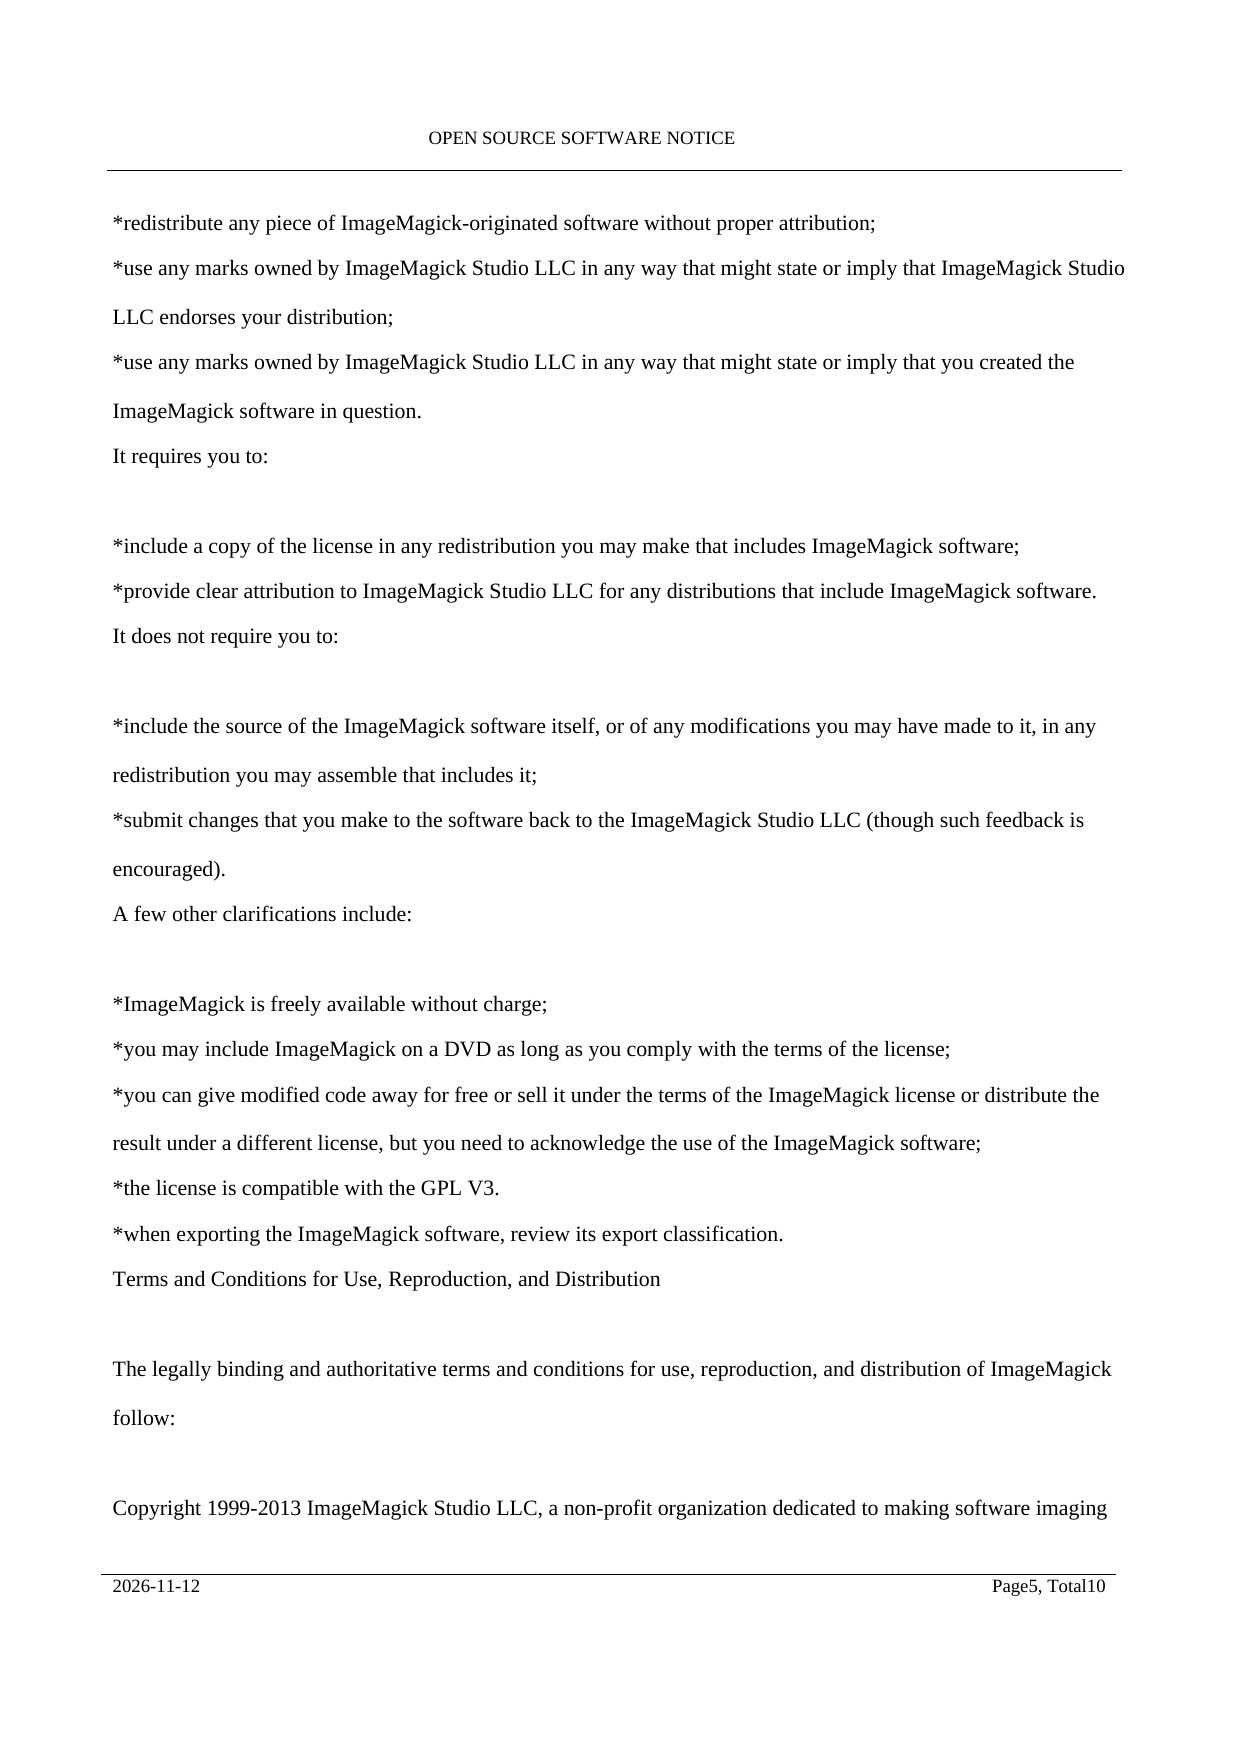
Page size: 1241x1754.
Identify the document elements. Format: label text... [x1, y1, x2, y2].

text *you may include ImageMagick on a DVD as long as you comply with the terms of the license; [112, 1033, 1128, 1065]
text *provide clear attribution to ImageMagick Studio LLC for any distributions that include ImageMagick software. [112, 574, 1128, 607]
text *the license is compatible with the GPL V3. [112, 1172, 1128, 1204]
text The legally binding and authoritative terms and conditions for use, reproduction, and distribution of ImageMagick follow: [112, 1352, 1128, 1433]
text *submit changes that you make to the software back to the ImageMagick Studio LLC (though such feedback is encouraged). [112, 804, 1128, 885]
text It requires you to: [112, 439, 1128, 472]
text Terms and Conditions for Use, Reproduction, and Distribution [112, 1262, 1128, 1294]
text *redistribute any piece of ImageMagick-originated software without proper attribution; [112, 206, 1128, 239]
text *include the source of the ImageMagick software itself, or of any modifications you may have made to it, in any redistribution you may assemble that includes it; [112, 710, 1128, 791]
text *you can give modified code away for free or sell it under the terms of the ImageMagick license or distribute the result under a different license, but you need to acknowledge the use of the ImageMagick software; [112, 1078, 1128, 1159]
text *ImageMagick is freely available without charge; [112, 988, 1128, 1020]
text A few other clarifications include: [112, 897, 1128, 930]
text *use any marks owned by ImageMagick Studio LLC in any way that might state or imply that you created the ImageMagick software in question. [112, 345, 1128, 427]
text It does not require you to: [112, 619, 1128, 652]
text *include a copy of the license in any redistribution you may make that includes ImageMagick software; [112, 529, 1128, 562]
text *when exporting the ImageMagick software, review its export classification. [112, 1217, 1128, 1249]
text *use any marks owned by ImageMagick Studio LLC in any way that might state or imply that ImageMagick Studio LLC endorses your distribution; [112, 251, 1128, 333]
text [112, 1491, 1128, 1524]
